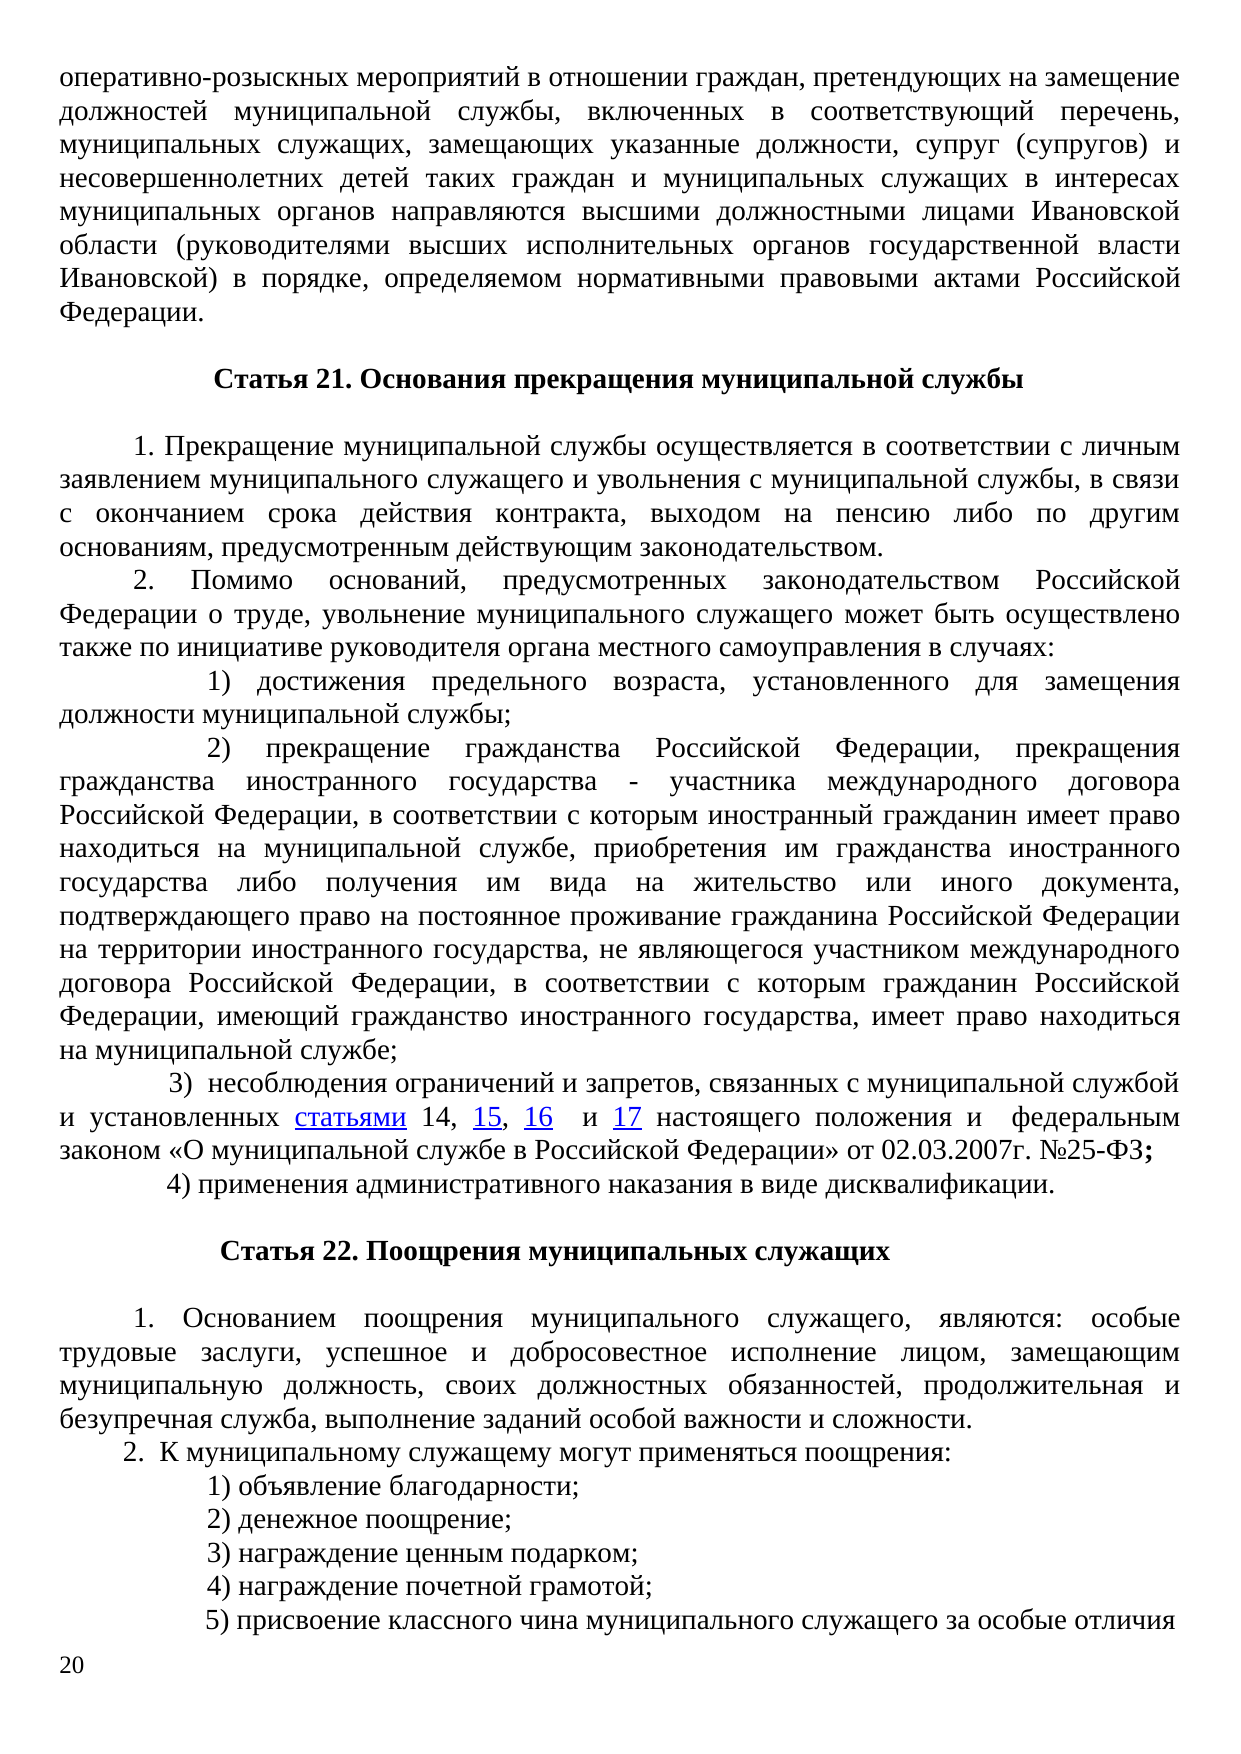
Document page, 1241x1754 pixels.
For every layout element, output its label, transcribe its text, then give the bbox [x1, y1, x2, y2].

text 1) объявление благодарности; [59, 1468, 1181, 1501]
text 1. Основанием поощрения муниципального служащего, являются: особые трудовые заслуги, успешное и добросовестное исполнение лицом, замещающим муниципальную должность, своих должностных обязанностей, продолжительная и безупречная служба, выполнение заданий особой важности и сложности. [59, 1300, 1181, 1434]
text 2. Помимо оснований, предусмотренных законодательством Российской Федерации о труде, увольнение муниципального служащего может быть осуществлено также по инициативе руководителя органа местного самоуправления в случаях: [59, 562, 1181, 663]
text 4) применения административного наказания в виде дисквалификации. [59, 1166, 1181, 1199]
text 4) награждение почетной грамотой; [59, 1568, 1181, 1602]
text 5) присвоение классного чина муниципального служащего за особые отличия [59, 1602, 1181, 1636]
text 1. Прекращение муниципальной службы осуществляется в соответствии с личным заявлением муниципального служащего и увольнения с муниципальной службы, в связи с окончанием срока действия контракта, выходом на пенсию либо по другим основаниям, предусмотренным действующим законодательством. [59, 428, 1181, 562]
text 3) несоблюдения ограничений и запретов, связанных с муниципальной службой и установленных статьями 14, 15, 16 и 17 настоящего положения и федеральным законом «О муниципальной службе в Российской Федерации» от 02.03.2007г. №25-ФЗ; [59, 1065, 1181, 1166]
text Статья 21. Основания прекращения муниципальной службы [59, 361, 1181, 394]
text 3) награждение ценным подарком; [59, 1535, 1181, 1568]
text Статья 22. Поощрения муниципальных служащих [59, 1233, 1181, 1267]
text 2. К муниципальному служащему могут применяться поощрения: [59, 1434, 1181, 1468]
text 1) достижения предельного возраста, установленного для замещения должности муниципальной службы; [59, 663, 1181, 730]
text 2) денежное поощрение; [59, 1501, 1181, 1535]
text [59, 59, 1181, 327]
text 2) прекращение гражданства Российской Федерации, прекращения гражданства иностранного государства - участника международного договора Российской Федерации, в соответствии с которым иностранный гражданин имеет право находиться на муниципальной службе, приобретения им гражданства иностранного государства либо получения им вида на жительство или иного документа, подтверждающего право на постоянное проживание гражданина Российской Федерации на территории иностранного государства, не являющегося участником международного договора Российской Федерации, в соответствии с которым гражданин Российской Федерации, имеющий гражданство иностранного государства, имеет право находиться на муниципальной службе; [59, 730, 1181, 1065]
